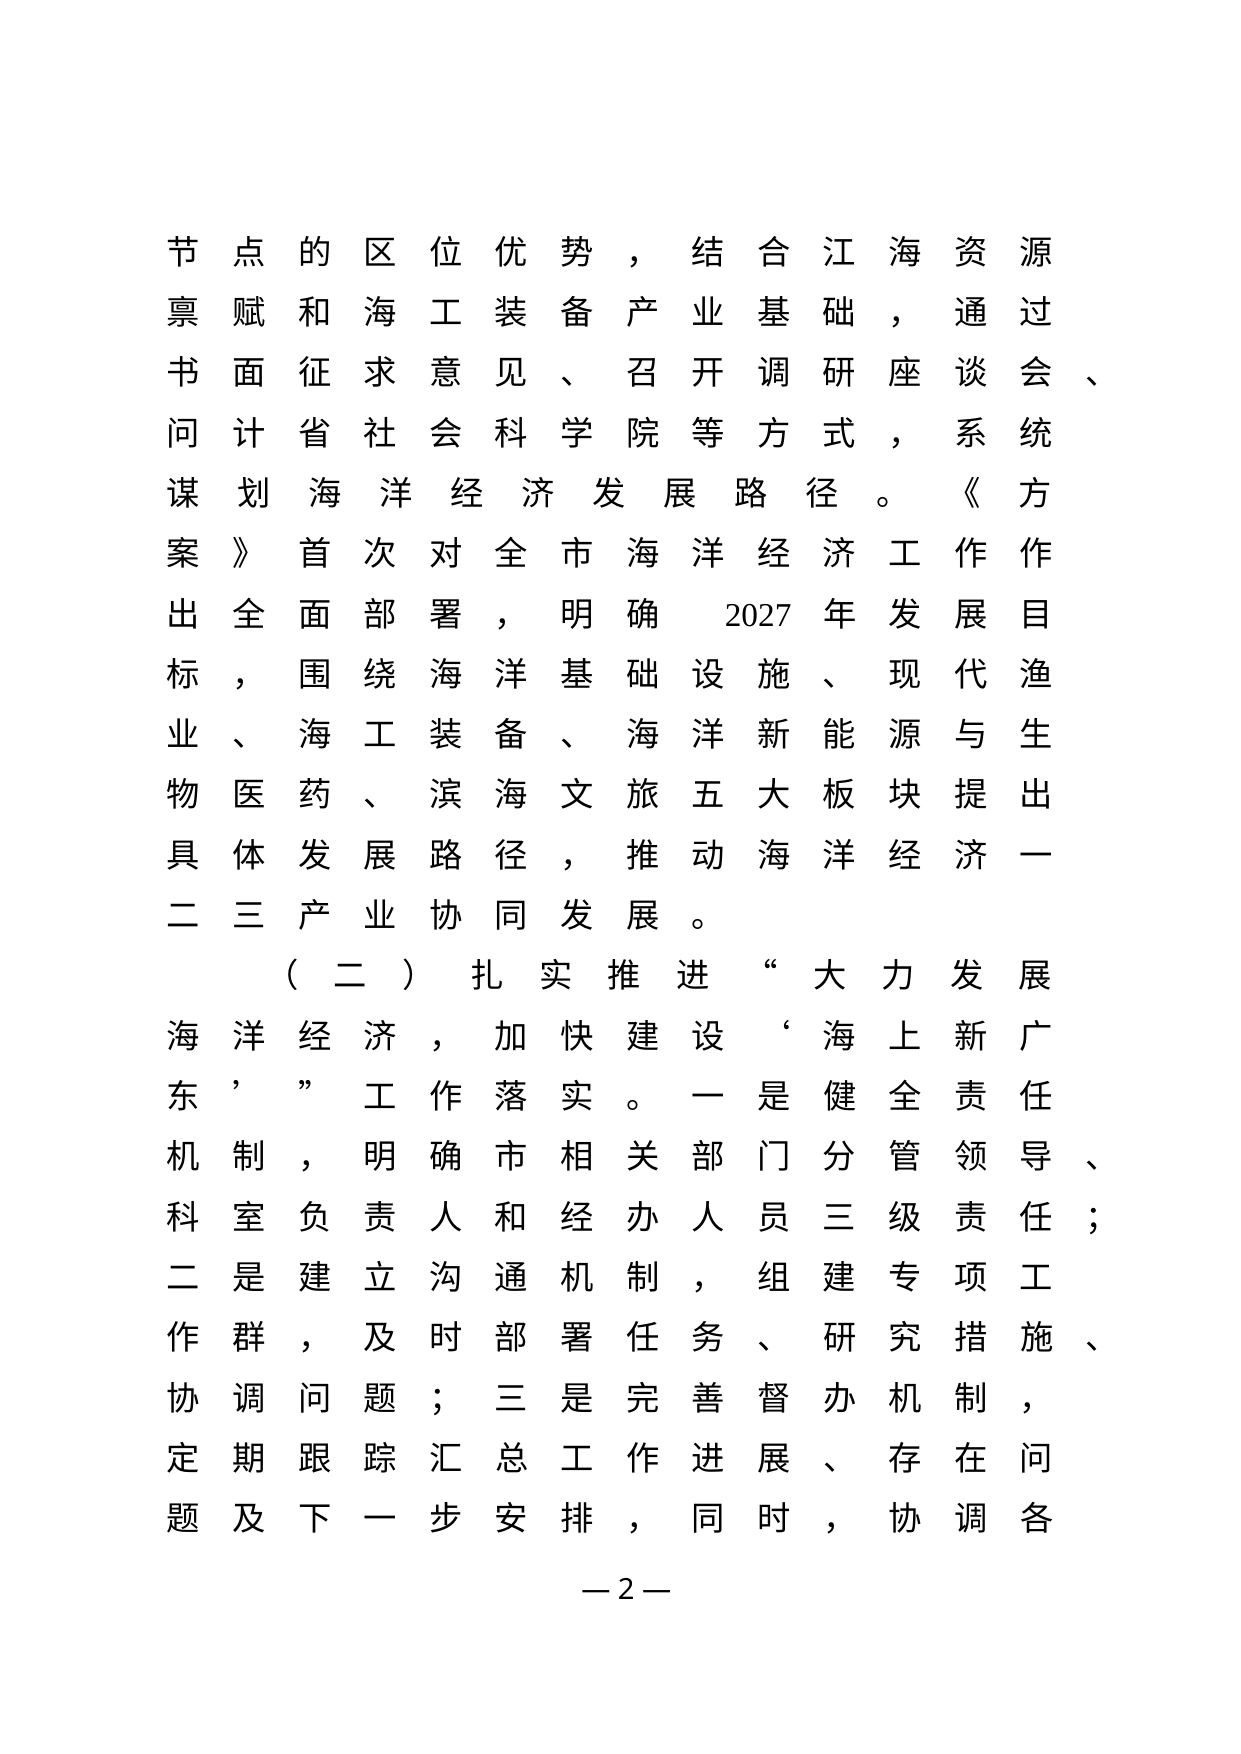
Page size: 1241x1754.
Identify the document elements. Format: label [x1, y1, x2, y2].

text [167, 219, 1085, 943]
text [167, 943, 1085, 1546]
